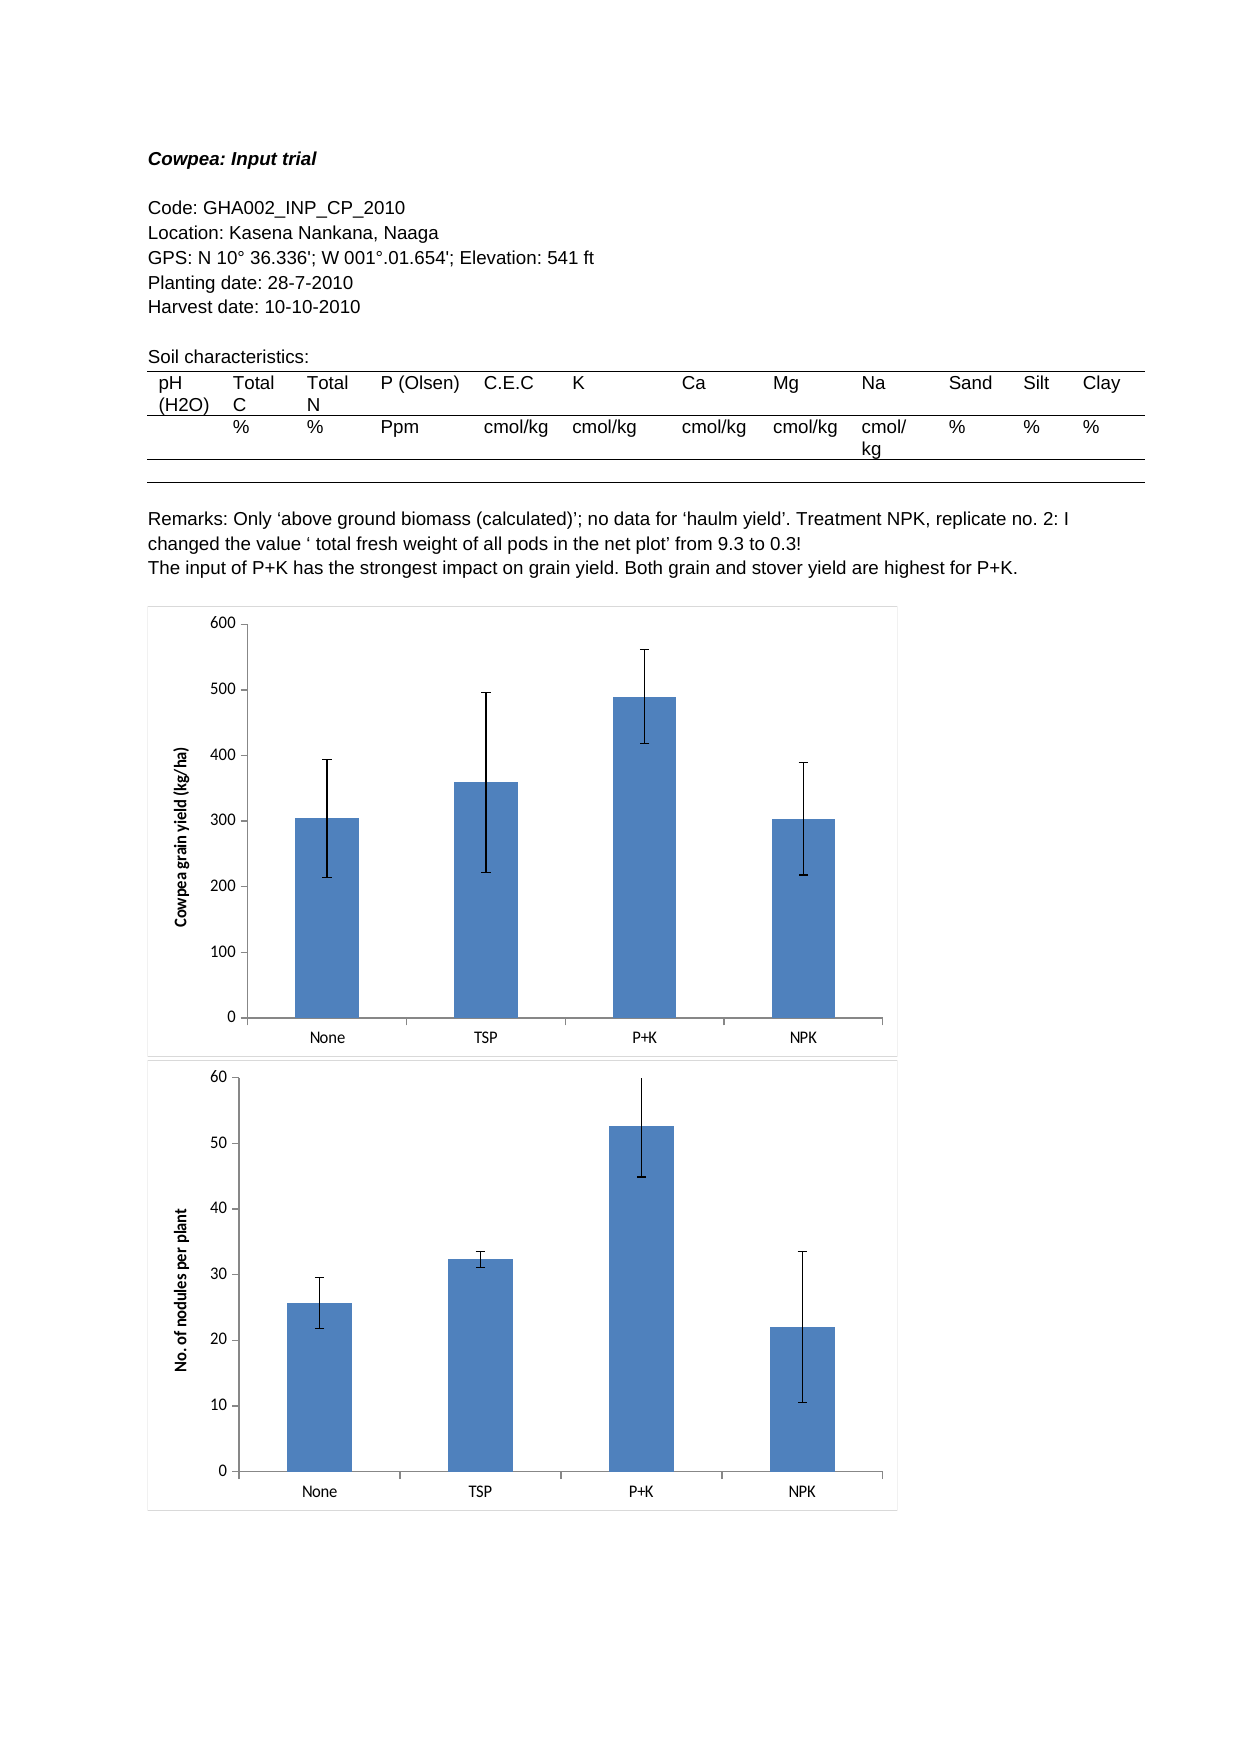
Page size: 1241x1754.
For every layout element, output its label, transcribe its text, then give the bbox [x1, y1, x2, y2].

text Location: Kasena Nankana, Naaga [148, 222, 1093, 243]
table_cell cmol/kg [473, 416, 561, 459]
table_header pH (H2O) [147, 372, 221, 415]
table_cell [221, 460, 295, 482]
table_cell [561, 460, 670, 482]
table_cell [473, 460, 561, 482]
table_cell cmol/kg [762, 416, 850, 459]
text Harvest date: 10-10-2010 [148, 296, 1093, 318]
table_header Na [850, 372, 937, 415]
table_cell cmol/kg [850, 416, 937, 459]
table_header P (Olsen) [369, 372, 472, 415]
table_cell [1071, 460, 1145, 482]
text Cowpea: Input trial [148, 148, 1093, 169]
table_cell % [1071, 416, 1145, 459]
table_header K [561, 372, 670, 415]
table_cell [850, 460, 937, 482]
table_cell [147, 416, 221, 459]
table_cell [762, 460, 850, 482]
table_header Mg [762, 372, 850, 415]
table_header Ca [670, 372, 762, 415]
text Planting date: 28-7-2010 [148, 272, 1093, 293]
text Code: GHA002_INP_CP_2010 [148, 197, 1093, 219]
table_cell % [1012, 416, 1071, 459]
table_header Sand [937, 372, 1012, 415]
text The input of P+K has the strongest impact on grain yield. Both grain and stover yield are highest for P+K. [148, 557, 1093, 579]
table_cell % [937, 416, 1012, 459]
table_header Silt [1012, 372, 1071, 415]
table_header Clay [1071, 372, 1145, 415]
table_cell cmol/kg [561, 416, 670, 459]
table_cell [295, 460, 369, 482]
table_cell [147, 460, 221, 482]
table_cell cmol/kg [670, 416, 762, 459]
table_cell [369, 460, 472, 482]
table_cell % [221, 416, 295, 459]
table_header C.E.C [473, 372, 561, 415]
table_cell Ppm [369, 416, 472, 459]
table_cell [670, 460, 762, 482]
text Remarks: Only ‘above ground biomass (calculated)’; no data for ‘haulm yield’. Treatment NPK, replicate no. 2: I changed the value ‘ total fresh weight of all pods in the net plot’ from 9.3 to 0.3! [148, 507, 1093, 554]
table_header Total N [295, 372, 369, 415]
text GPS: N 10° 36.336'; W 001°.01.654'; Elevation: 541 ft [148, 247, 1093, 268]
table_header Total C [221, 372, 295, 415]
table_cell [1012, 460, 1071, 482]
text Soil characteristics: [148, 346, 1093, 367]
table_cell % [295, 416, 369, 459]
table_cell [937, 460, 1012, 482]
